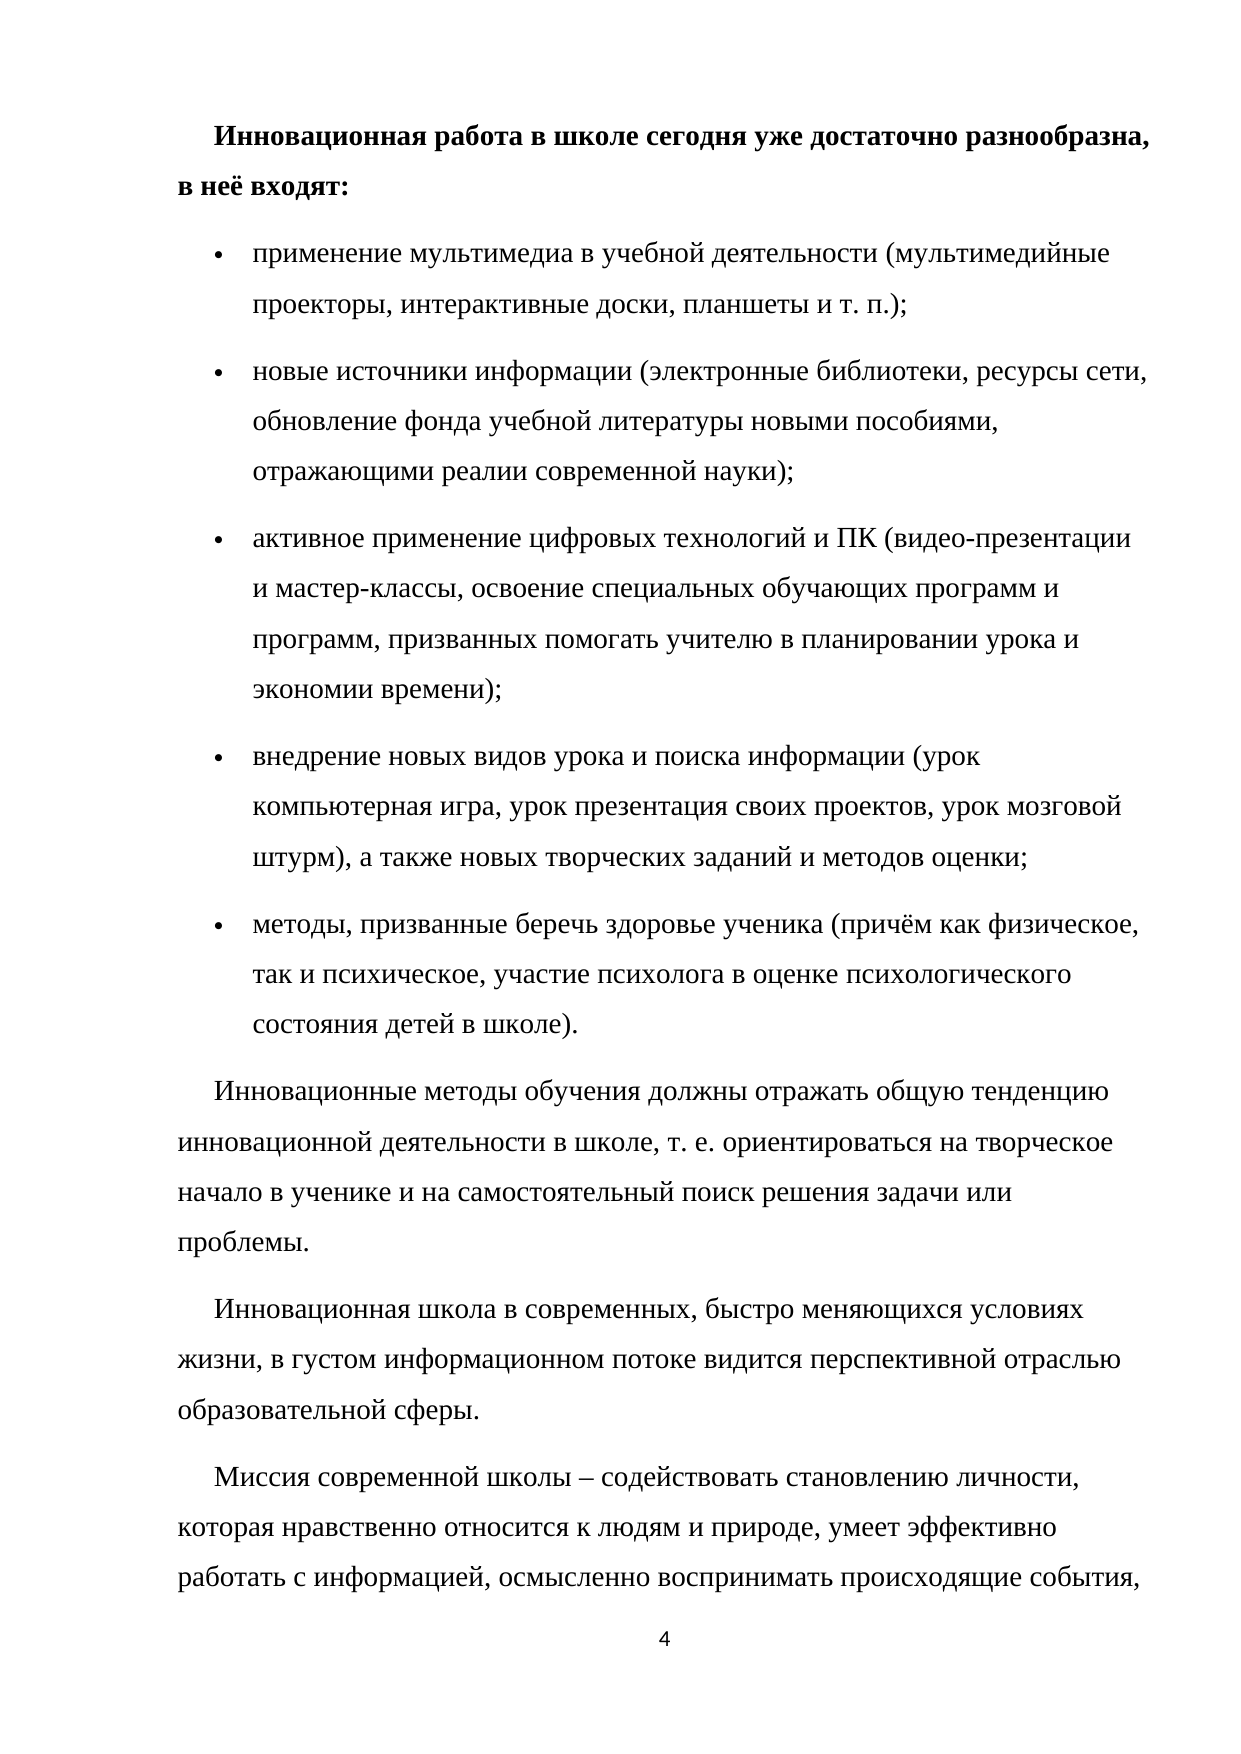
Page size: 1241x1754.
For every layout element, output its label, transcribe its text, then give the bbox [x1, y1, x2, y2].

text Инновационные методы обучения должны отражать общую тенденцию инновационной деятельности в школе, т. е. ориентироваться на творческое начало в ученике и на самостоятельный поиск решения задачи или проблемы. [177, 1073, 1152, 1258]
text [177, 1459, 1152, 1593]
list применение мультимедиа в учебной деятельности (мультимедийные проекторы, интерактивные доски, планшеты и т. п.); [215, 235, 1152, 319]
list методы, призванные беречь здоровье ученика (причём как физическое, так и психическое, участие психолога в оценке психологического состояния детей в школе). [215, 906, 1152, 1040]
list новые источники информации (электронные библиотеки, ресурсы сети, обновление фонда учебной литературы новыми пособиями, отражающими реалии современной науки); [215, 353, 1152, 487]
list внедрение новых видов урока и поиска информации (урок компьютерная игра, урок презентация своих проектов, урок мозговой штурм), а также новых творческих заданий и методов оценки; [215, 738, 1152, 872]
text Инновационная работа в школе сегодня уже достаточно разнообразна, в неё входят: [177, 118, 1152, 202]
text Инновационная школа в современных, быстро меняющихся условиях жизни, в густом информационном потоке видится перспективной отраслью образовательной сферы. [177, 1291, 1152, 1426]
list активное применение цифровых технологий и ПК (видео-презентации и мастер-классы, освоение специальных обучающих программ и программ, призванных помогать учителю в планировании урока и экономии времени); [215, 520, 1152, 705]
